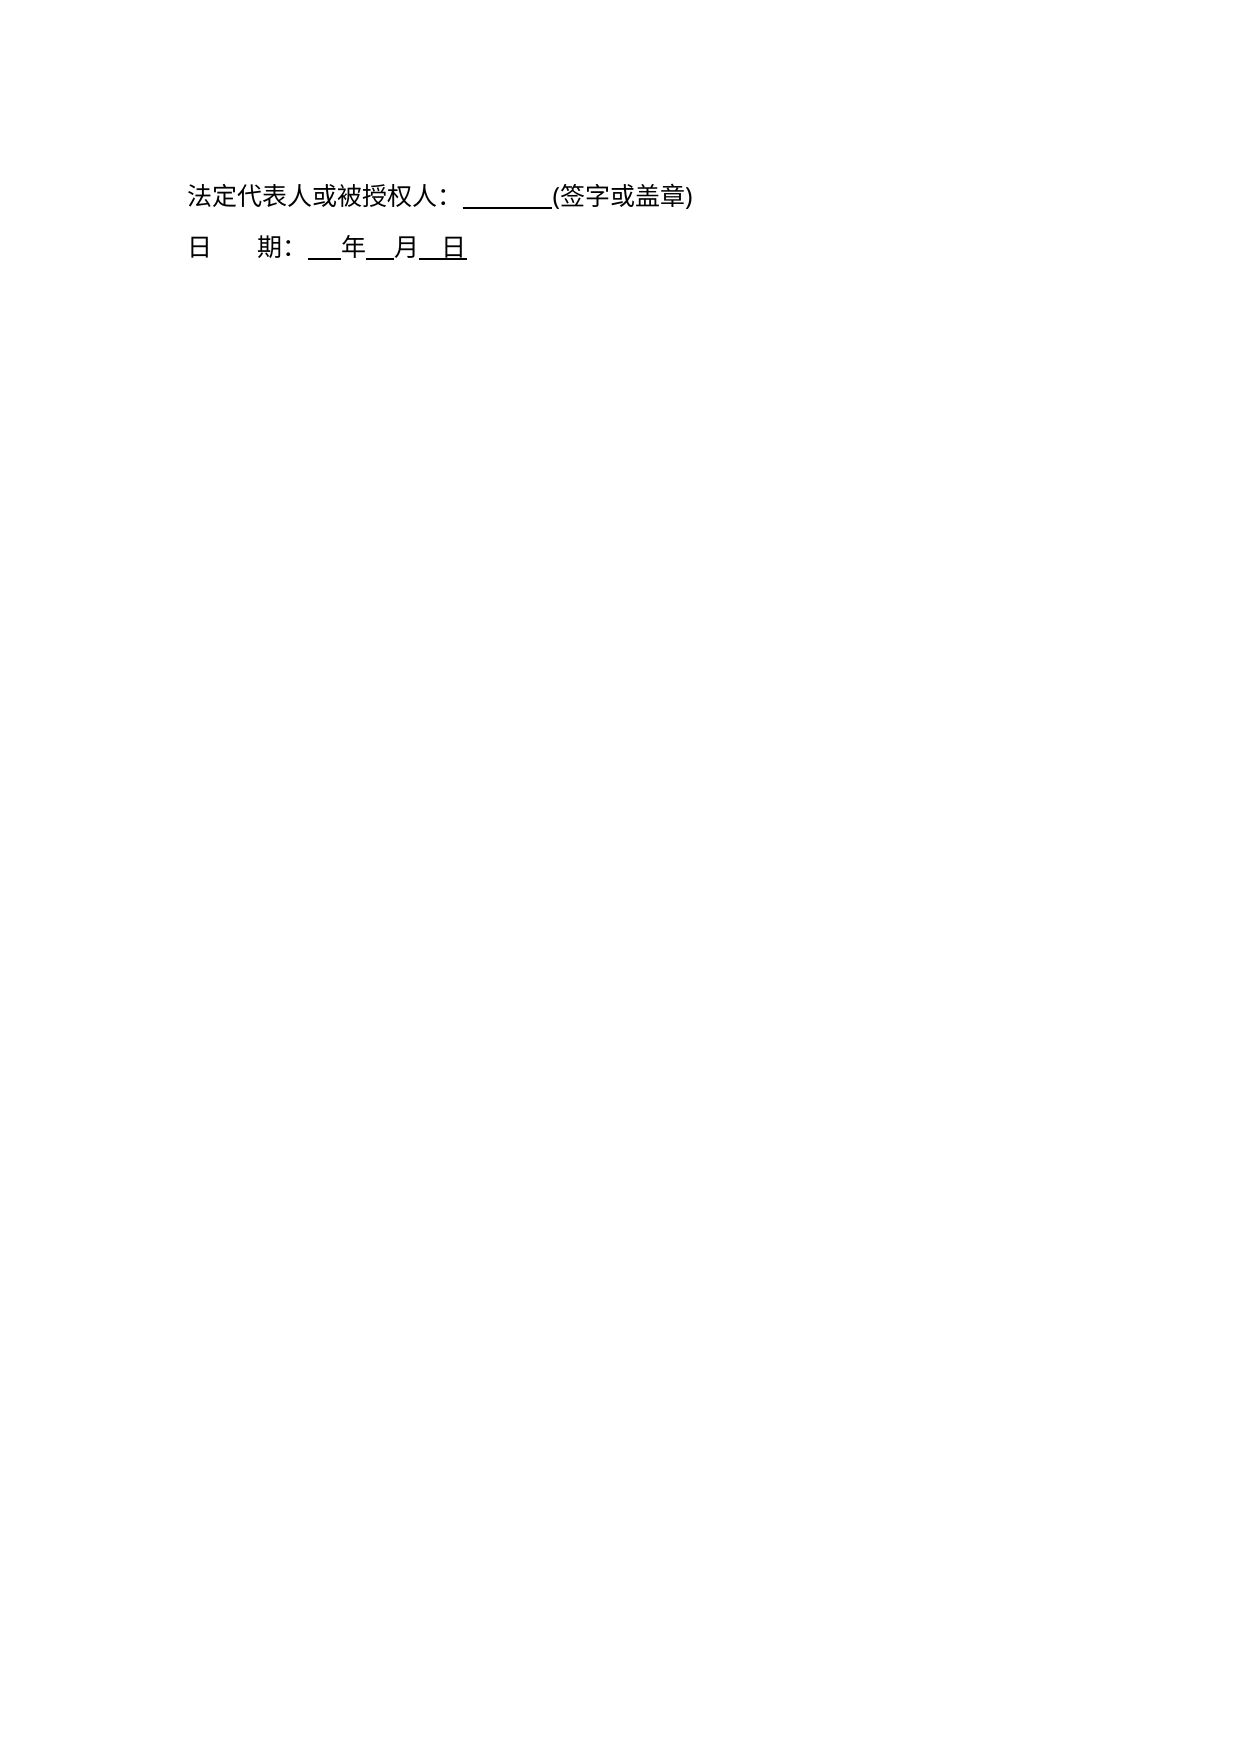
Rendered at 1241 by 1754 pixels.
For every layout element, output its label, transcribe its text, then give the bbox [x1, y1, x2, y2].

text 日 期： 年 月 日 [187, 227, 1053, 263]
text 法定代表人或被授权人： (签字或盖章) [187, 162, 1053, 227]
